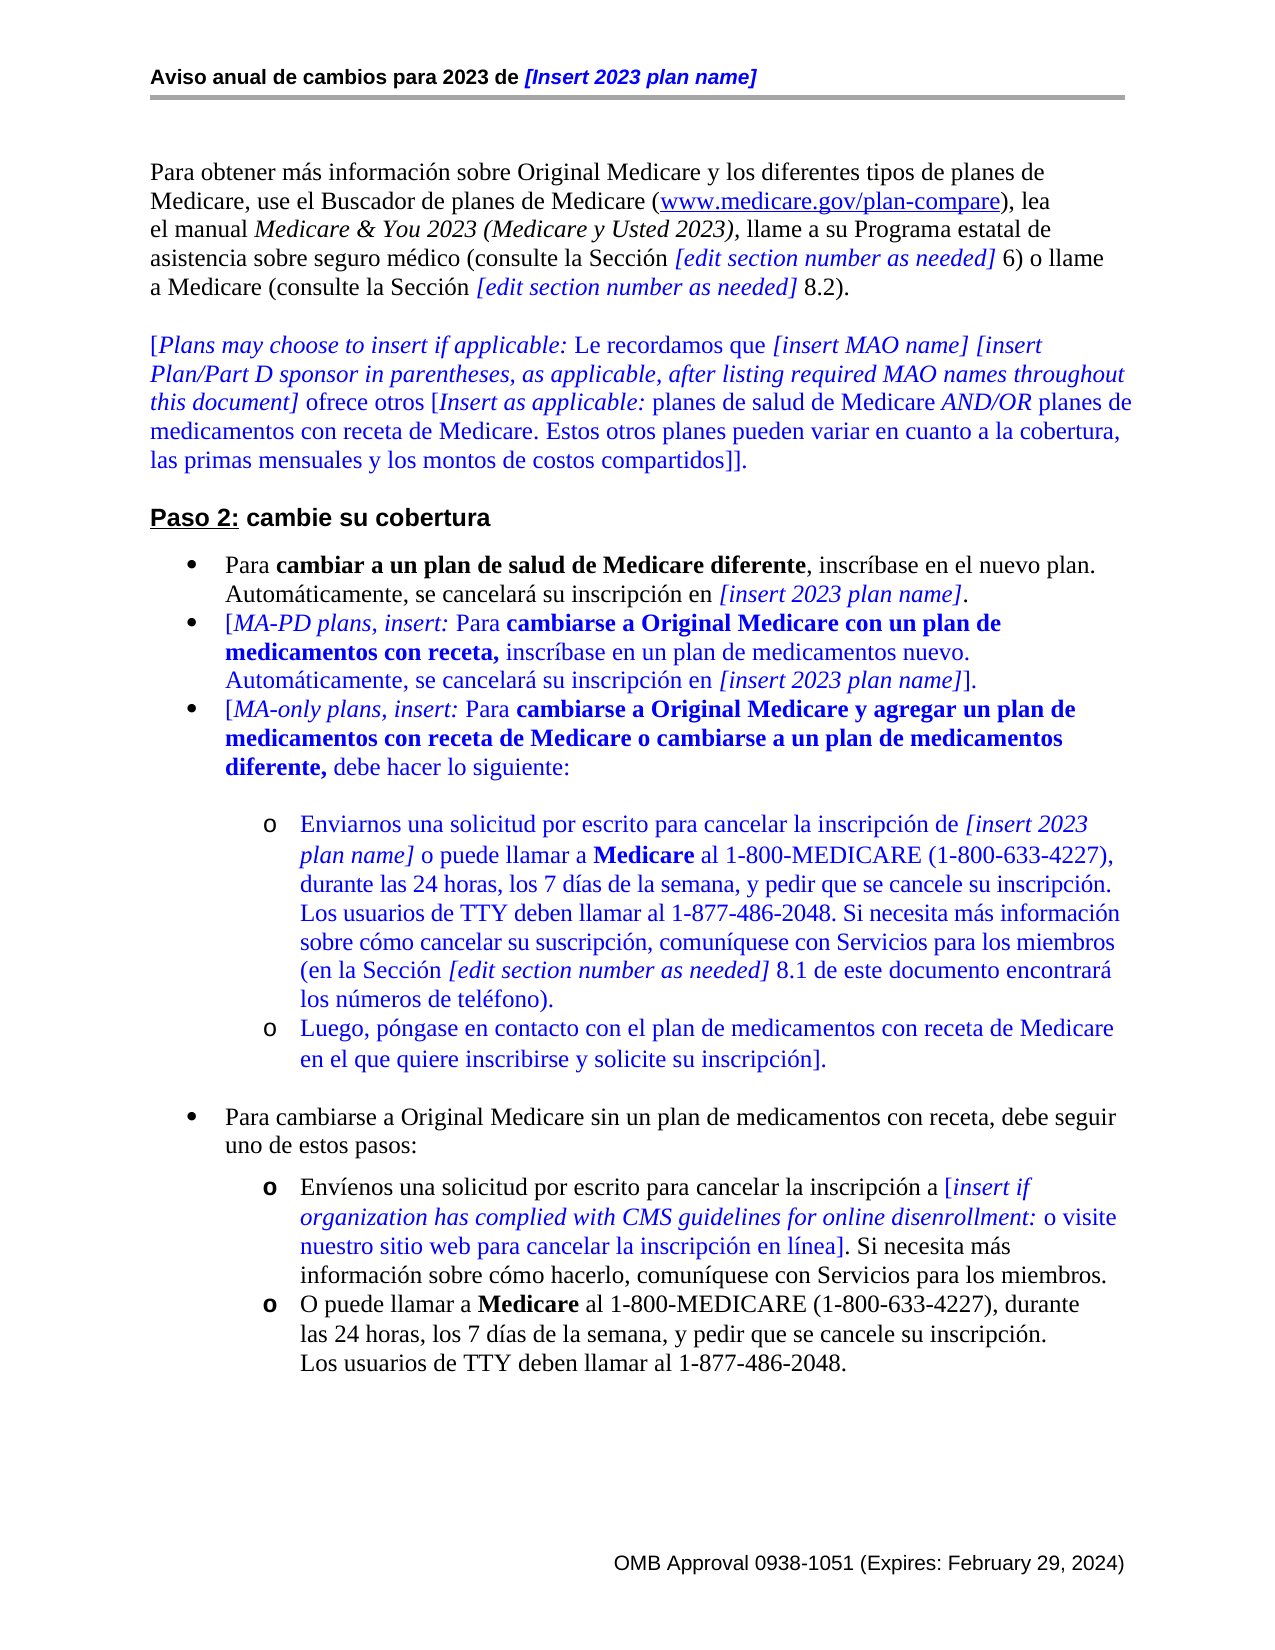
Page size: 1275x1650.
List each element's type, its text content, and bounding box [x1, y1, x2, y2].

subtitle Paso 2: cambie su cobertura [150, 503, 1125, 532]
list O puede llamar a Medicare al 1-800-MEDICARE (1-800-633-4227), durante las 24 horas, los 7 días de la semana, y pedir que se cancele su inscripción. Los usuarios de TTY deben llamar al 1-877-486-2048. [262, 1305, 1125, 1394]
list Enviarnos una solicitud por escrito para cancelar la inscripción de [insert 2023 plan name] o puede llamar a Medicare al 1-800-MEDICARE (1-800-633-4227), durante las 24 horas, los 7 días de la semana, y pedir que se cancele su inscripción. Los usuarios de TTY deben llamar al 1-877-486-2048. Si necesita más información sobre cómo cancelar su suscripción, comuníquese con Servicios para los miembros (en la Sección [edit section number as needed] 8.1 de este documento encontrará los números de teléfono). [262, 818, 1125, 1021]
text Para obtener más información sobre Original Medicare y los diferentes tipos de planes de Medicare, use el Buscador de planes de Medicare (www.medicare.gov/plan-compare), lea el manual Medicare & You 2023 (Medicare y Usted 2023), llame a su Programa estatal de asistencia sobre seguro médico (consulte la Sección [edit section number as needed] 6) o llame a Medicare (consulte la Sección [edit section number as needed] 8.2). [150, 157, 1125, 301]
list Envíenos una solicitud por escrito para cancelar la inscripción a [insert if organization has complied with CMS guidelines for online disenrollment: o visite nuestro sitio web para cancelar la inscripción en línea]. Si necesita más información sobre cómo hacerlo, comuníquese con Servicios para los miembros. [262, 1176, 1125, 1293]
list [MA-PD plans, insert: Para cambiarse a Original Medicare con un plan de medicamentos con receta, inscríbase en un plan de medicamentos nuevo. Automáticamente, se cancelará su inscripción en [insert 2023 plan name]]. [187, 620, 1125, 707]
list Luego, póngase en contacto con el plan de medicamentos con receta de Medicare en el que quiere inscribirse y solicite su inscripción]. [262, 1034, 1125, 1093]
list Para cambiar a un plan de salud de Medicare diferente, inscríbase en el nuevo plan. Automáticamente, se cancelará su inscripción en [insert 2023 plan name]. [187, 550, 1125, 608]
list [MA-only plans, insert: Para cambiarse a Original Medicare y agregar un plan de medicamentos con receta de Medicare o cambiarse a un plan de medicamentos diferente, debe hacer lo siguiente: [187, 719, 1125, 805]
text [Plans may choose to insert if applicable: Le recordamos que [insert MAO name] [insert Plan/Part D sponsor in parentheses, as applicable, after listing required MAO names throughout this document] ofrece otros [Insert as applicable: planes de salud de Medicare AND/OR planes de medicamentos con receta de Medicare. Estos otros planes pueden variar en cuanto a la cobertura, las primas mensuales y los montos de costos compartidos]]. [150, 330, 1134, 474]
list Para cambiarse a Original Medicare sin un plan de medicamentos con receta, debe seguir uno de estos pasos: [187, 1106, 1125, 1163]
